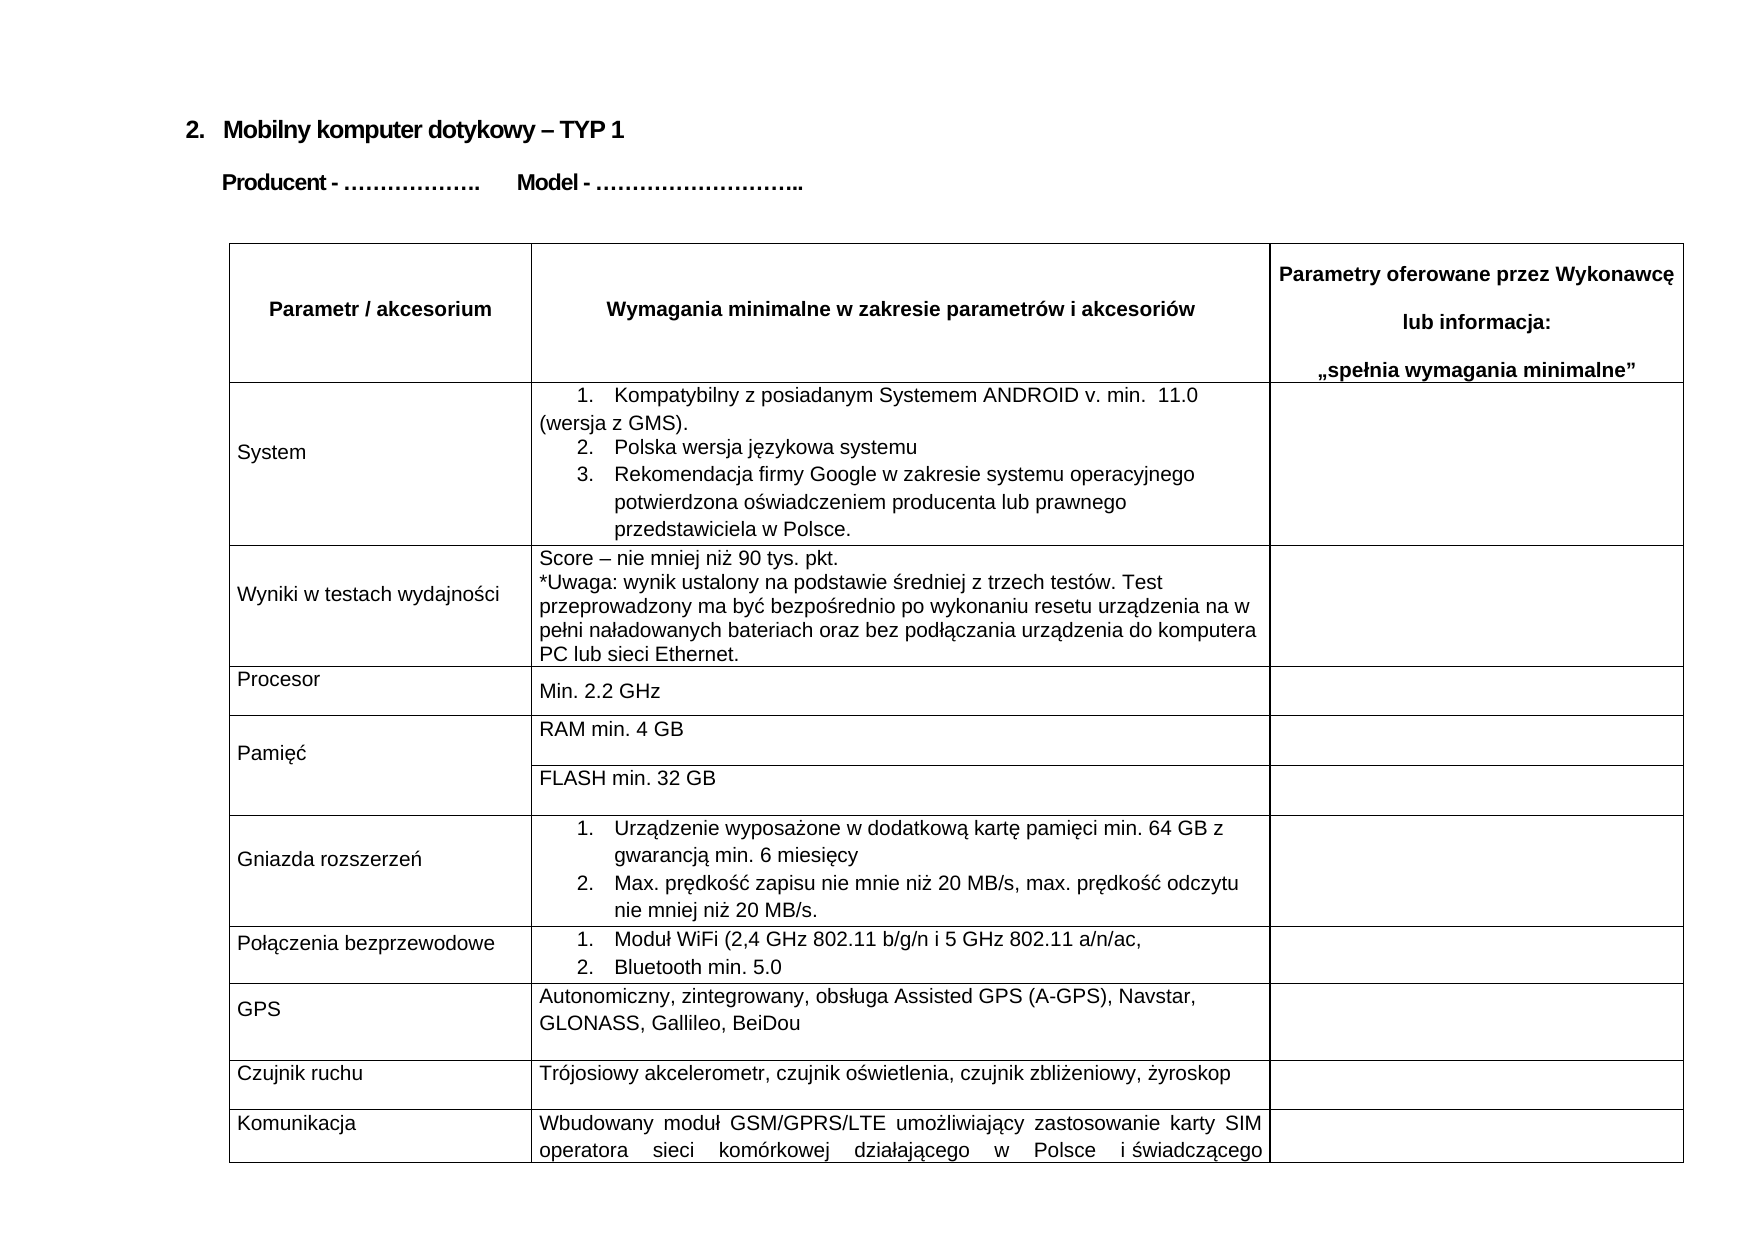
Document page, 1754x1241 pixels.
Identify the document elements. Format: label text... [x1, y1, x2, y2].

table_cell Komunikacja [230, 1110, 531, 1162]
table_cell Trójosiowy akcelerometr, czujnik oświetlenia, czujnik zbliżeniowy, żyroskop [532, 1061, 1269, 1109]
table_cell RAM min. 4 GB [532, 716, 1269, 765]
table_cell Gniazda rozszerzeń [230, 816, 531, 926]
table_cell GPS [230, 984, 531, 1059]
table_cell [1271, 766, 1683, 815]
table_cell [1271, 716, 1683, 765]
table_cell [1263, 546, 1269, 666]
table_cell [1271, 927, 1683, 982]
table_cell [1271, 383, 1683, 545]
table_header Wymagania minimalne w zakresie parametrów i akcesoriów [532, 244, 1269, 382]
table_cell FLASH min. 32 GB [532, 766, 1269, 815]
table_cell [1271, 1061, 1683, 1109]
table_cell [532, 1110, 1269, 1162]
table_cell Wyniki w testach wydajności [230, 546, 531, 666]
table_header Parametr / akcesorium [230, 244, 531, 382]
table_cell Moduł WiFi (2,4 GHz 802.11 b/g/n i 5 GHz 802.11 a/n/ac, Bluetooth min. 5.0 [532, 927, 1269, 982]
table_cell [1271, 816, 1683, 926]
table_cell Autonomiczny, zintegrowany, obsługa Assisted GPS (A-GPS), Navstar, GLONASS, Gallileo, BeiDou [532, 984, 1269, 1059]
table_cell Kompatybilny z posiadanym Systemem ANDROID v. min. 11.0 (wersja z GMS). Polska wersja językowa systemu Rekomendacja firmy Google w zakresie systemu operacyjnego potwierdzona oświadczeniem producenta lub prawnego przedstawiciela w Polsce. [532, 383, 1269, 545]
table_cell System [230, 383, 531, 545]
table_cell [1271, 546, 1683, 666]
table_cell [1271, 1110, 1683, 1162]
table_cell [1271, 984, 1683, 1059]
text Producent - ………………. Model - ……………………….. [148, 169, 1716, 195]
table_cell Czujnik ruchu [230, 1061, 531, 1109]
table_cell Procesor [230, 667, 531, 715]
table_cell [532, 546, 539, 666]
list Mobilny komputer dotykowy – TYP 1 [185, 115, 1716, 143]
table_cell [1271, 667, 1683, 715]
table_cell Połączenia bezprzewodowe [230, 927, 531, 982]
table_cell Pamięć [230, 716, 531, 815]
table_cell Urządzenie wyposażone w dodatkową kartę pamięci min. 64 GB z gwarancją min. 6 miesięcy Max. prędkość zapisu nie mnie niż 20 MB/s, max. prędkość odczytu nie mniej niż 20 MB/s. [532, 816, 1269, 926]
table_cell Min. 2.2 GHz [532, 667, 1269, 715]
table_header Parametry oferowane przez Wykonawcę lub informacja: „spełnia wymagania minimalne” [1271, 244, 1683, 382]
